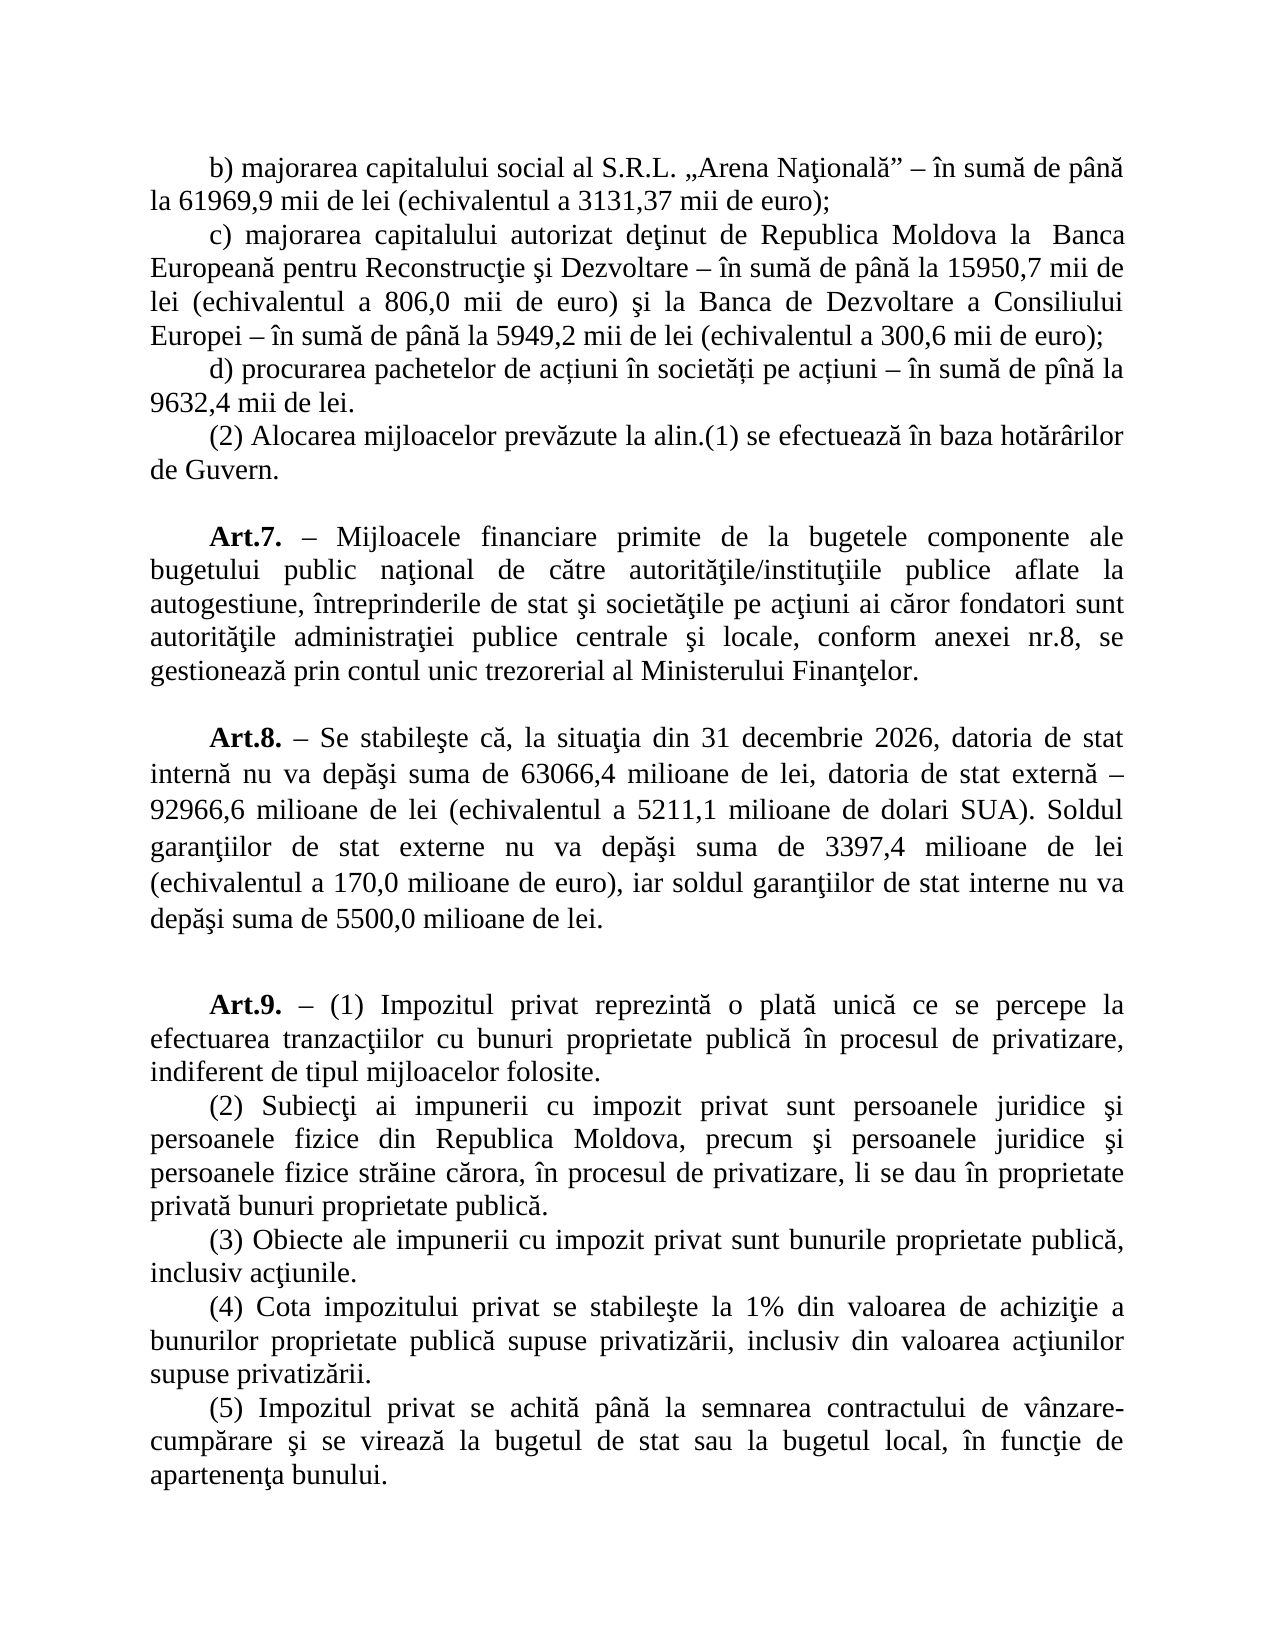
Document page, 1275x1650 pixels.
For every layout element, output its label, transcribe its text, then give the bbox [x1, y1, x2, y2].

text (5) Impozitul privat se achită până la semnarea contractului de vânzare-cumpărare şi se virează la bugetul de stat sau la bugetul local, în funcţie de apartenenţa bunului. [150, 1390, 1125, 1490]
text Art.7. – Mijloacele financiare primite de la bugetele componente ale bugetului public naţional de către autorităţile/instituţiile publice aflate la autogestiune, întreprinderile de stat şi societăţile pe acţiuni ai căror fondatori sunt autorităţile administraţiei publice centrale şi locale, conform anexei nr.8, se gestionează prin contul unic trezorerial al Ministerului Finanţelor. [150, 519, 1125, 687]
text (2) Alocarea mijloacelor prevăzute la alin.(1) se efectuează în baza hotărârilor de Guvern. [150, 418, 1125, 485]
text c) majorarea capitalului autorizat deţinut de Republica Moldova la Banca Europeană pentru Reconstrucţie şi Dezvoltare – în sumă de până la 15950,7 mii de lei (echivalentul a 806,0 mii de euro) şi la Banca de Dezvoltare a Consiliului Europei – în sumă de până la 5949,2 mii de lei (echivalentul a 300,6 mii de euro); [150, 217, 1125, 351]
text (3) Obiecte ale impunerii cu impozit privat sunt bunurile proprietate publică, inclusiv acţiunile. [150, 1222, 1125, 1289]
text Art.9. – (1) Impozitul privat reprezintă o plată unică ce se percepe la efectuarea tranzacţiilor cu bunuri proprietate publică în procesul de privatizare, indiferent de tipul mijloacelor folosite. [150, 987, 1125, 1088]
text (4) Cota impozitului privat se stabileşte la 1% din valoarea de achiziţie a bunurilor proprietate publică supuse privatizării, inclusiv din valoarea acţiunilor supuse privatizării. [150, 1289, 1125, 1390]
text d) procurarea pachetelor de acțiuni în societăți pe acțiuni – în sumă de pînă la 9632,4 mii de lei. [150, 351, 1125, 418]
text (2) Subiecţi ai impunerii cu impozit privat sunt persoanele juridice şi persoanele fizice din Republica Moldova, precum şi persoanele juridice şi persoanele fizice străine cărora, în procesul de privatizare, li se dau în proprietate privată bunuri proprietate publică. [150, 1088, 1125, 1222]
text b) majorarea capitalului social al S.R.L. „Arena Naţională” – în sumă de până la 61969,9 mii de lei (echivalentul a 3131,37 mii de euro); [150, 150, 1125, 217]
text Art.8. – Se stabileşte că, la situaţia din 31 decembrie 2026, datoria de stat internă nu va depăşi suma de 63066,4 milioane de lei, datoria de stat externă – 92966,6 milioane de lei (echivalentul a 5211,1 milioane de dolari SUA). Soldul garanţiilor de stat externe nu va depăşi suma de 3397,4 milioane de lei (echivalentul a 170,0 milioane de euro), iar soldul garanţiilor de stat interne nu va depăşi suma de 5500,0 milioane de lei. [150, 720, 1125, 934]
